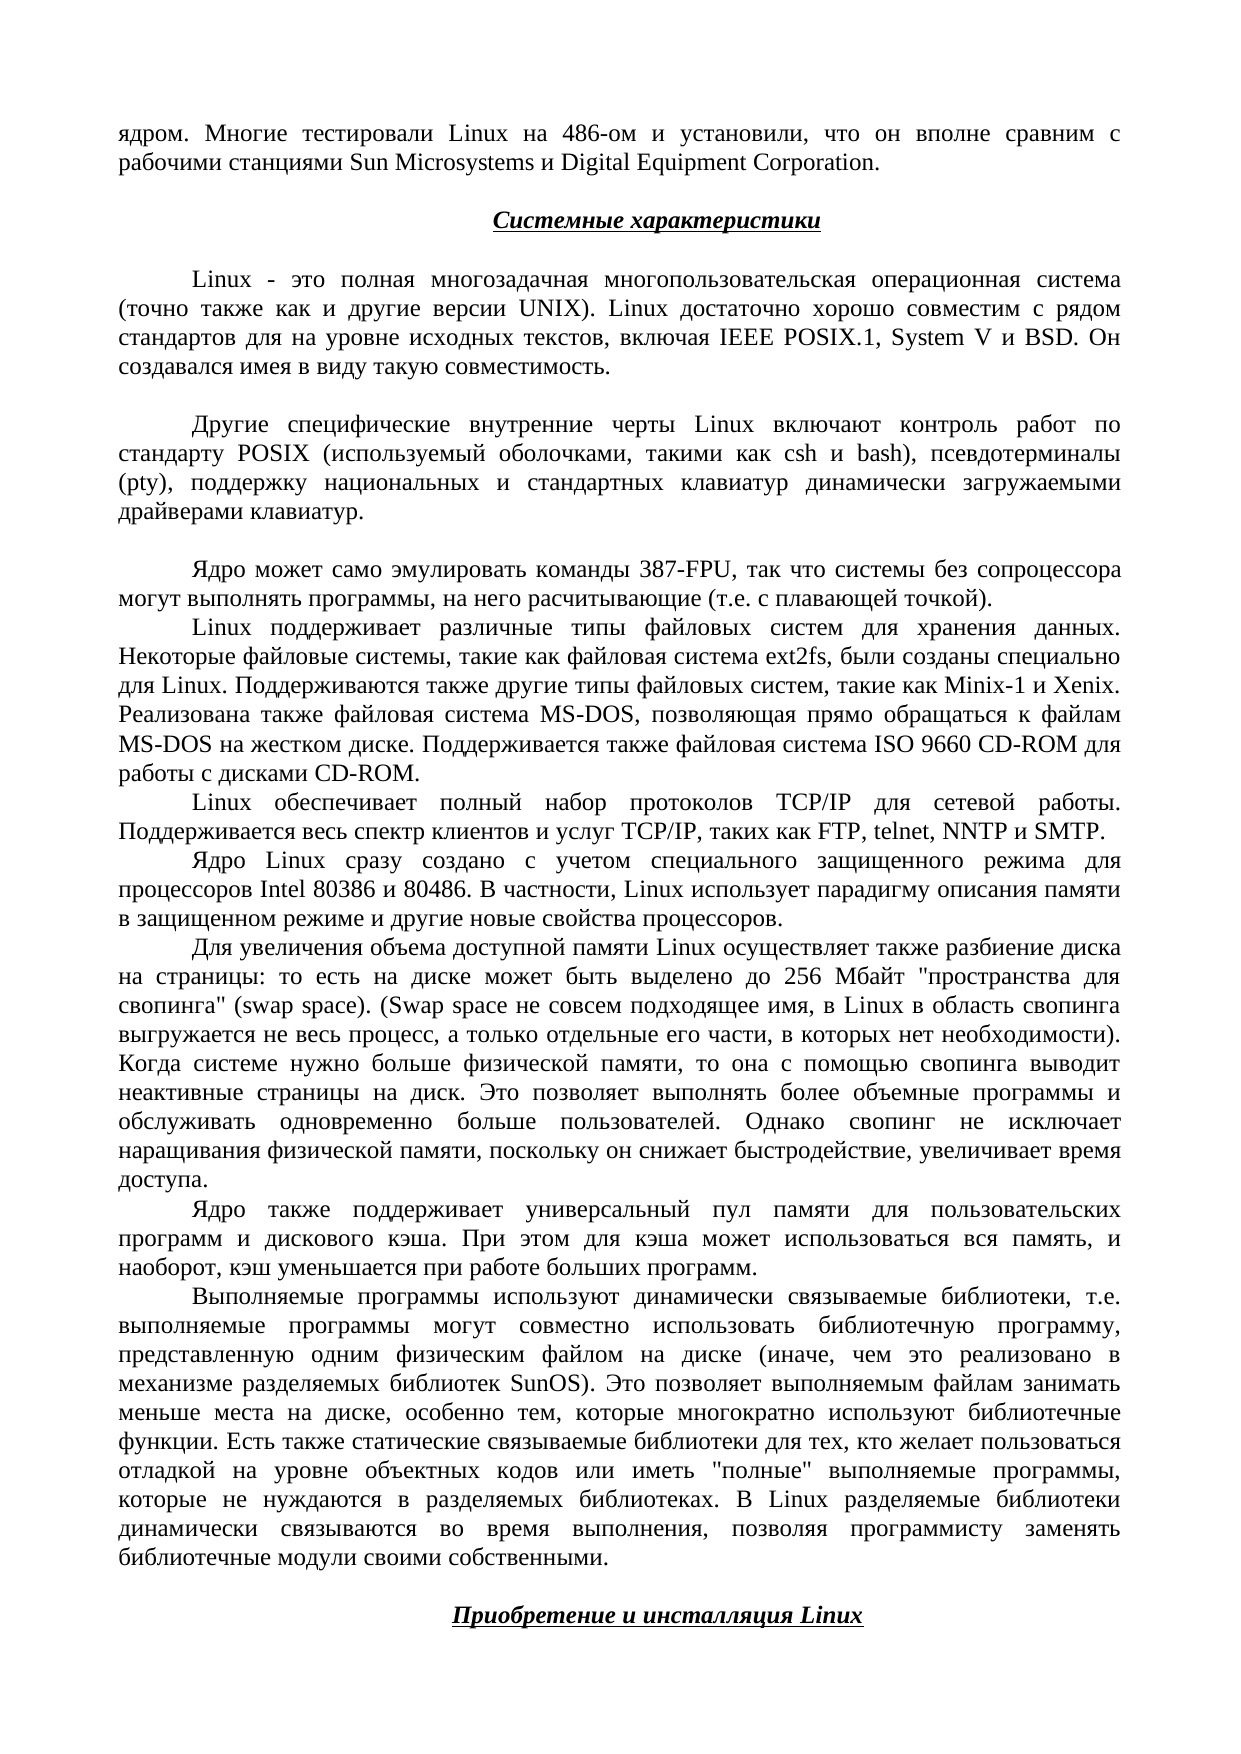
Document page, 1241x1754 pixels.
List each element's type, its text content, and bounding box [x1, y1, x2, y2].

text Выполняемые программы используют динамически связываемые библиотеки, т.е. выполняемые программы могут совместно использовать библиотечную программу, представленную одним физическим файлом на диске (иначе, чем это реализовано в механизме разделяемых библиотек SunOS). Это позволяет выполняемым файлам занимать меньше места на диске, особенно тем, которые многократно используют библиотечные функции. Есть также статические связываемые библиотеки для тех, кто желает пользоваться отладкой на уровне объектных кодов или иметь "полные" выполняемые программы, которые не нуждаются в разделяемых библиотеках. В Linux разделяемые библиотеки динамически связываются во время выполнения, позволяя программисту заменять библиотечные модули своими собственными. [118, 1281, 1122, 1571]
text Linux поддерживает различные типы файловых систем для хранения данных. Некоторые файловые системы, такие как файловая система ext2fs, были созданы специально для Linux. Поддерживаются также другие типы файловых систем, такие как Minix-1 и Xenix. Реализована также файловая система MS-DOS, позволяющая прямо обращаться к файлам MS-DOS на жестком диске. Поддерживается также файловая система ISO 9660 CD-ROM для работы с дисками CD-ROM. [118, 612, 1122, 787]
text Ядро также поддерживает универсальный пул памяти для пользовательских программ и дискового кэша. При этом для кэша может использоваться вся память, и наоборот, кэш уменьшается при работе больших программ. [118, 1193, 1122, 1281]
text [118, 118, 1122, 176]
text Ядро может само эмулировать команды 387-FPU, так что системы без сопроцессора могут выполнять программы, на него расчитывающие (т.е. с плавающей точкой). [118, 554, 1122, 612]
text Приобретение и инсталляция Linux [118, 1600, 1122, 1629]
text Системные характеристики [118, 205, 1122, 234]
text Ядро Linux сразу создано с учетом специального защищенного режима для процессоров Intel 80386 и 80486. В частности, Linux использует парадигму описания памяти в защищенном режиме и другие новые свойства процессоров. [118, 845, 1122, 932]
text Другие специфические внутренние черты Linux включают контроль работ по стандарту POSIX (используемый оболочками, такими как csh и bash), псевдотерминалы (pty), поддержку национальных и стандартных клавиатур динамически загружаемыми драйверами клавиатур. [118, 409, 1122, 525]
text Для увеличения объема доступной памяти Linux осуществляет также разбиение диска на страницы: то есть на диске может быть выделено до 256 Мбайт "пространства для свопинга" (swap space). (Swap space не совсем подходящее имя, в Linux в область свопинга выгружается не весь процесс, а только отдельные его части, в которых нет необходимости). Когда системе нужно больше физической памяти, то она с помощью свопинга выводит неактивные страницы на диск. Это позволяет выполнять более объемные программы и обслуживать одновременно больше пользователей. Однако свопинг не исключает наращивания физической памяти, поскольку он снижает быстродействие, увеличивает время доступа. [118, 932, 1122, 1193]
text Linux обеспечивает полный набор протоколов TCP/IP для сетевой работы. Поддерживается весь спектр клиентов и услуг TCP/IP, таких как FTP, telnet, NNTP и SMTP. [118, 787, 1122, 845]
text Linux - это полная многозадачная многопользовательская операционная система (точно также как и другие версии UNIX). Linux достаточно хорошо совместим с рядом стандартов для на уровне исходных текстов, включая IEEE POSIX.1, System V и BSD. Он создавался имея в виду такую совместимость. [118, 263, 1122, 380]
